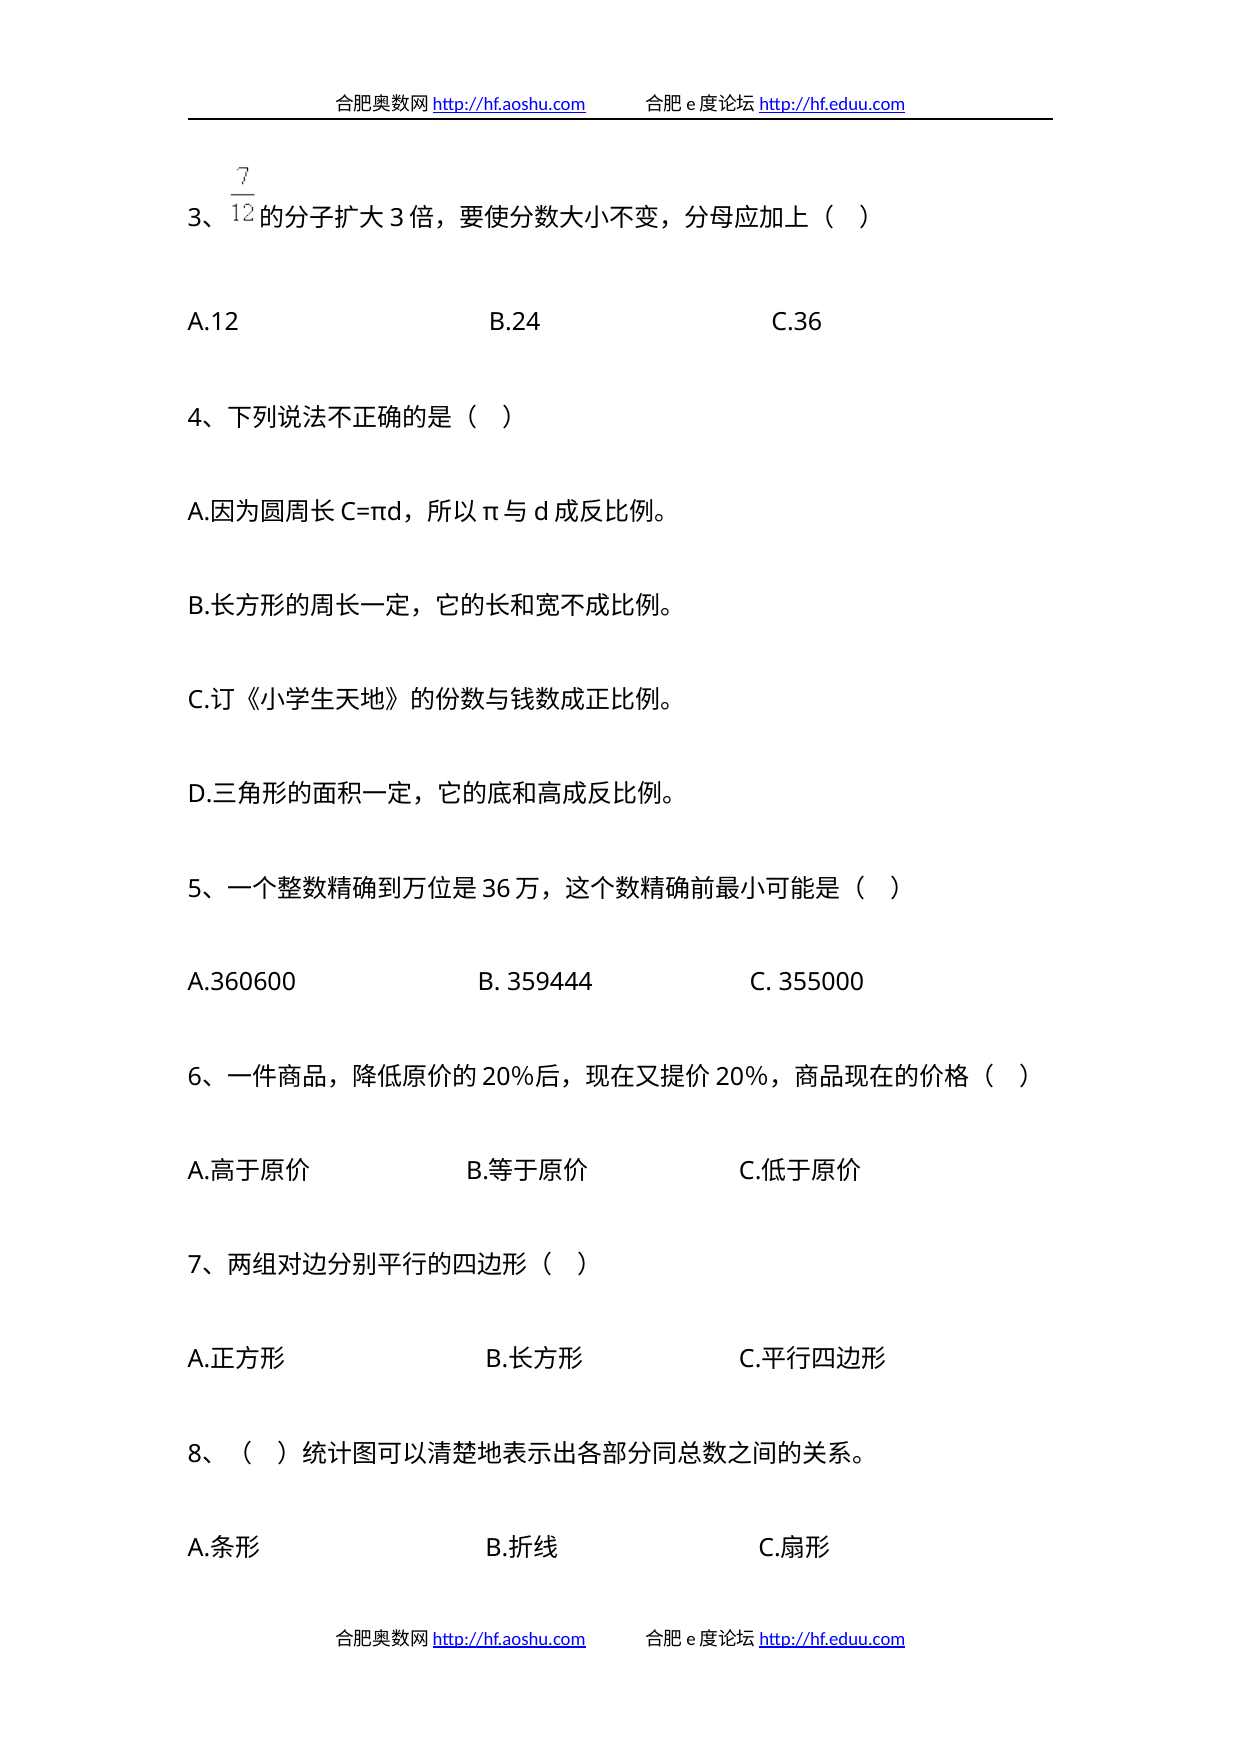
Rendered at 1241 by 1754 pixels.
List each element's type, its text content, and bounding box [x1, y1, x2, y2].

text 4、下列说法不正确的是（ ） [187, 383, 1053, 448]
text A.条形 B.折线 C.扇形 [187, 1513, 1053, 1578]
text A.360600 B. 359444 C. 355000 [187, 948, 1053, 1013]
text 8、（ ）统计图可以清楚地表示出各部分同总数之间的关系。 [187, 1419, 1053, 1484]
text 3、的分子扩大3倍，要使分数大小不变，分母应加上（ ） [187, 162, 1053, 259]
text A.因为圆周长C=πd，所以π与d成反比例。 [187, 477, 1053, 542]
picture [226, 162, 260, 226]
text A.12 B.24 C.36 [187, 289, 1053, 354]
text A.高于原价 B.等于原价 C.低于原价 [187, 1136, 1053, 1201]
text A.正方形 B.长方形 C.平行四边形 [187, 1324, 1053, 1389]
text 6、一件商品，降低原价的20％后，现在又提价20％，商品现在的价格（ ） [187, 1042, 1053, 1107]
text 7、两组对边分别平行的四边形（ ） [187, 1230, 1053, 1295]
text D.三角形的面积一定，它的底和高成反比例。 [187, 759, 1053, 824]
text B.长方形的周长一定，它的长和宽不成比例。 [187, 571, 1053, 636]
text C.订《小学生天地》的份数与钱数成正比例。 [187, 665, 1053, 730]
text 5、一个整数精确到万位是36万，这个数精确前最小可能是（ ） [187, 854, 1053, 919]
